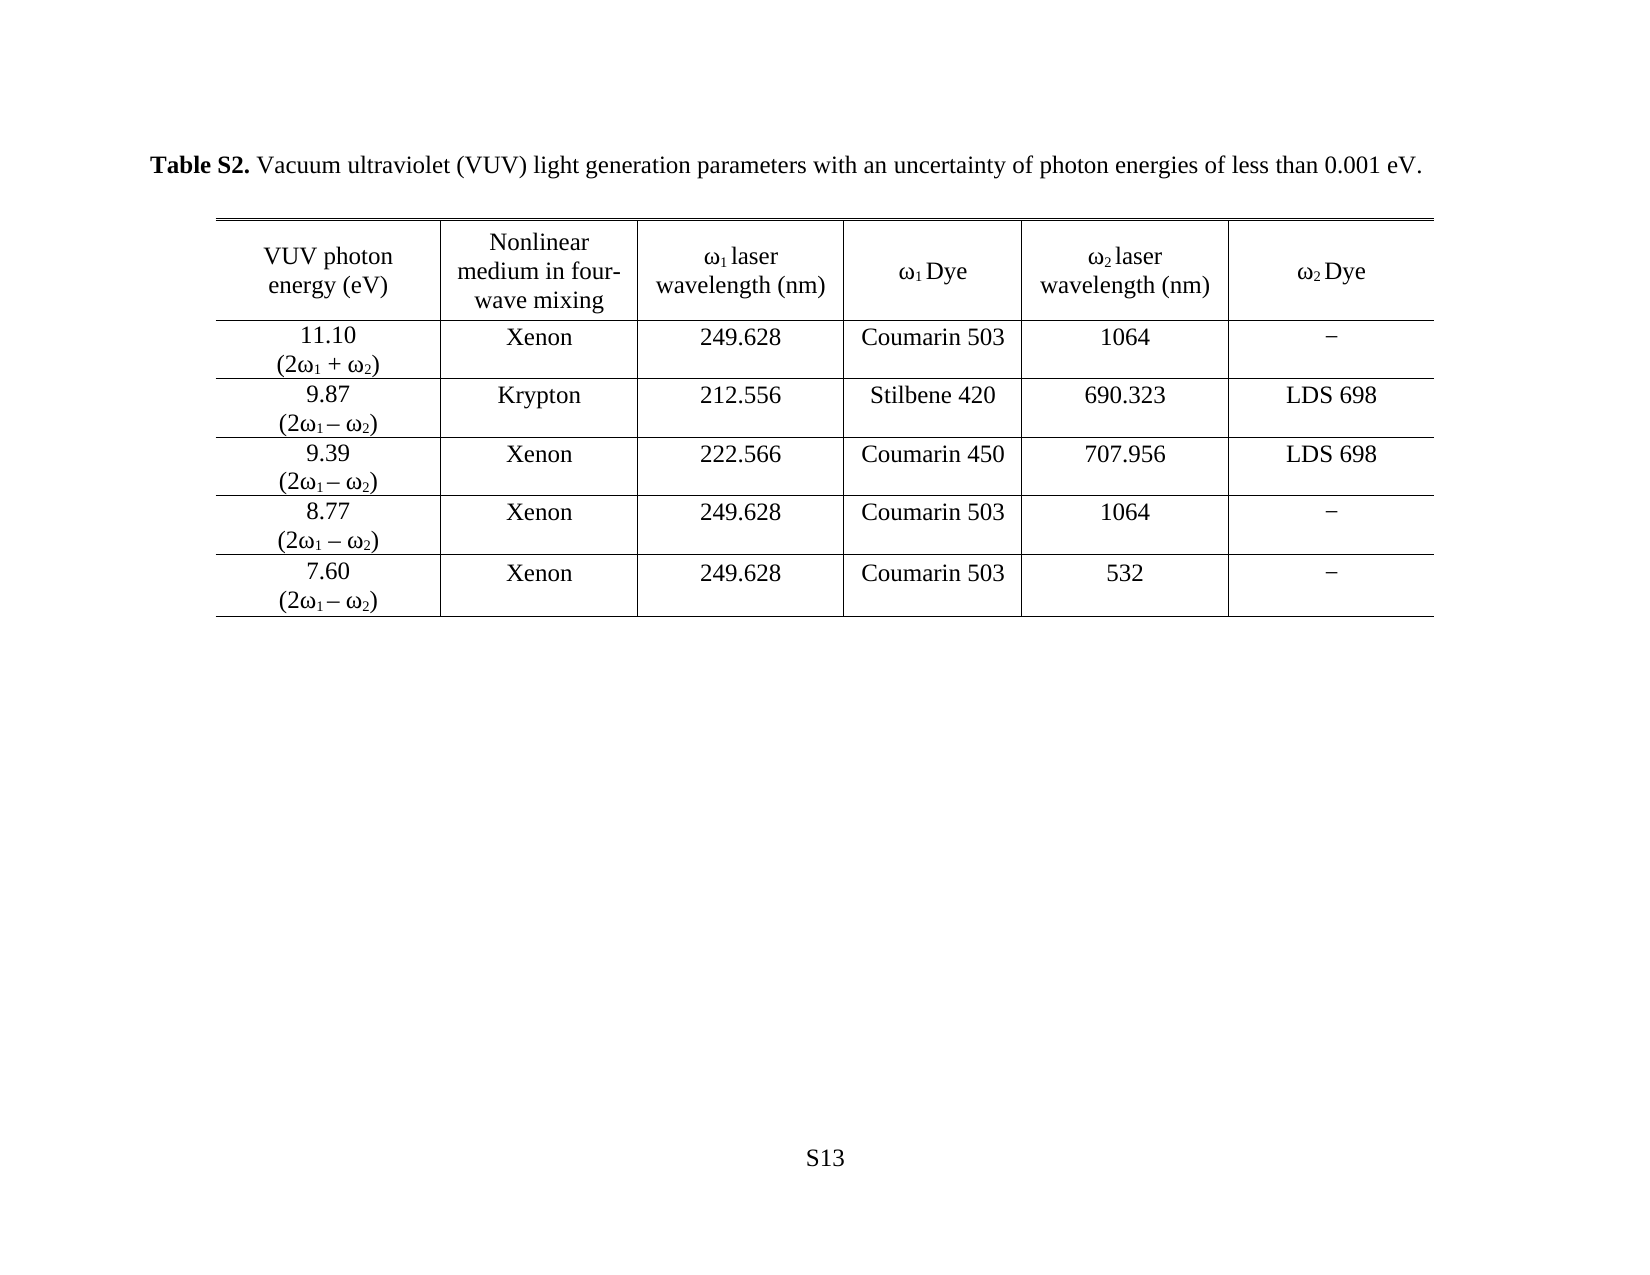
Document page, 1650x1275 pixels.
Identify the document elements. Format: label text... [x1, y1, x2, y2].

table_header ω1 laser wavelength (nm) [638, 221, 843, 319]
table_cell 1064 [1022, 321, 1228, 378]
table_cell 11.10 (2ω1 + ω2) [216, 321, 440, 378]
table_cell 1064 [1022, 496, 1228, 554]
table_cell − [1229, 496, 1434, 554]
table_header ω2 laser wavelength (nm) [1022, 221, 1228, 319]
table_cell 532 [1022, 555, 1228, 616]
table_cell 9.39 (2ω1 – ω2) [216, 438, 440, 495]
table_cell 249.628 [638, 555, 843, 616]
table_header ω1 Dye [844, 221, 1021, 319]
table_cell 249.628 [638, 496, 843, 554]
table_cell 690.323 [1022, 379, 1228, 437]
text Table S2. Vacuum ultraviolet (VUV) light generation parameters with an uncertainty of photon energies of less than 0.001 eV. [150, 150, 1500, 179]
table_cell Coumarin 450 [844, 438, 1021, 495]
table_header VUV photon energy (eV) [216, 221, 440, 319]
table_header Nonlinear medium in four-wave mixing [441, 221, 637, 319]
table_cell 707.956 [1022, 438, 1228, 495]
table_cell 7.60 (2ω1 – ω2) [216, 555, 440, 616]
table_cell 8.77 (2ω1 – ω2) [216, 496, 440, 554]
table_cell 249.628 [638, 321, 843, 378]
table_cell Coumarin 503 [844, 555, 1021, 616]
table_cell Xenon [441, 438, 637, 495]
table_cell 212.556 [638, 379, 843, 437]
table_cell Xenon [441, 496, 637, 554]
table_cell Coumarin 503 [844, 496, 1021, 554]
table_cell Coumarin 503 [844, 321, 1021, 378]
table_cell Xenon [441, 321, 637, 378]
table_cell 222.566 [638, 438, 843, 495]
table_header ω2 Dye [1229, 221, 1434, 319]
table_cell − [1229, 555, 1434, 616]
table_cell 9.87 (2ω1 – ω2) [216, 379, 440, 437]
table_cell − [1229, 321, 1434, 378]
table_cell LDS 698 [1229, 438, 1434, 495]
table_cell Xenon [441, 555, 637, 616]
table_cell LDS 698 [1229, 379, 1434, 437]
table_cell Krypton [441, 379, 637, 437]
table_cell Stilbene 420 [844, 379, 1021, 437]
